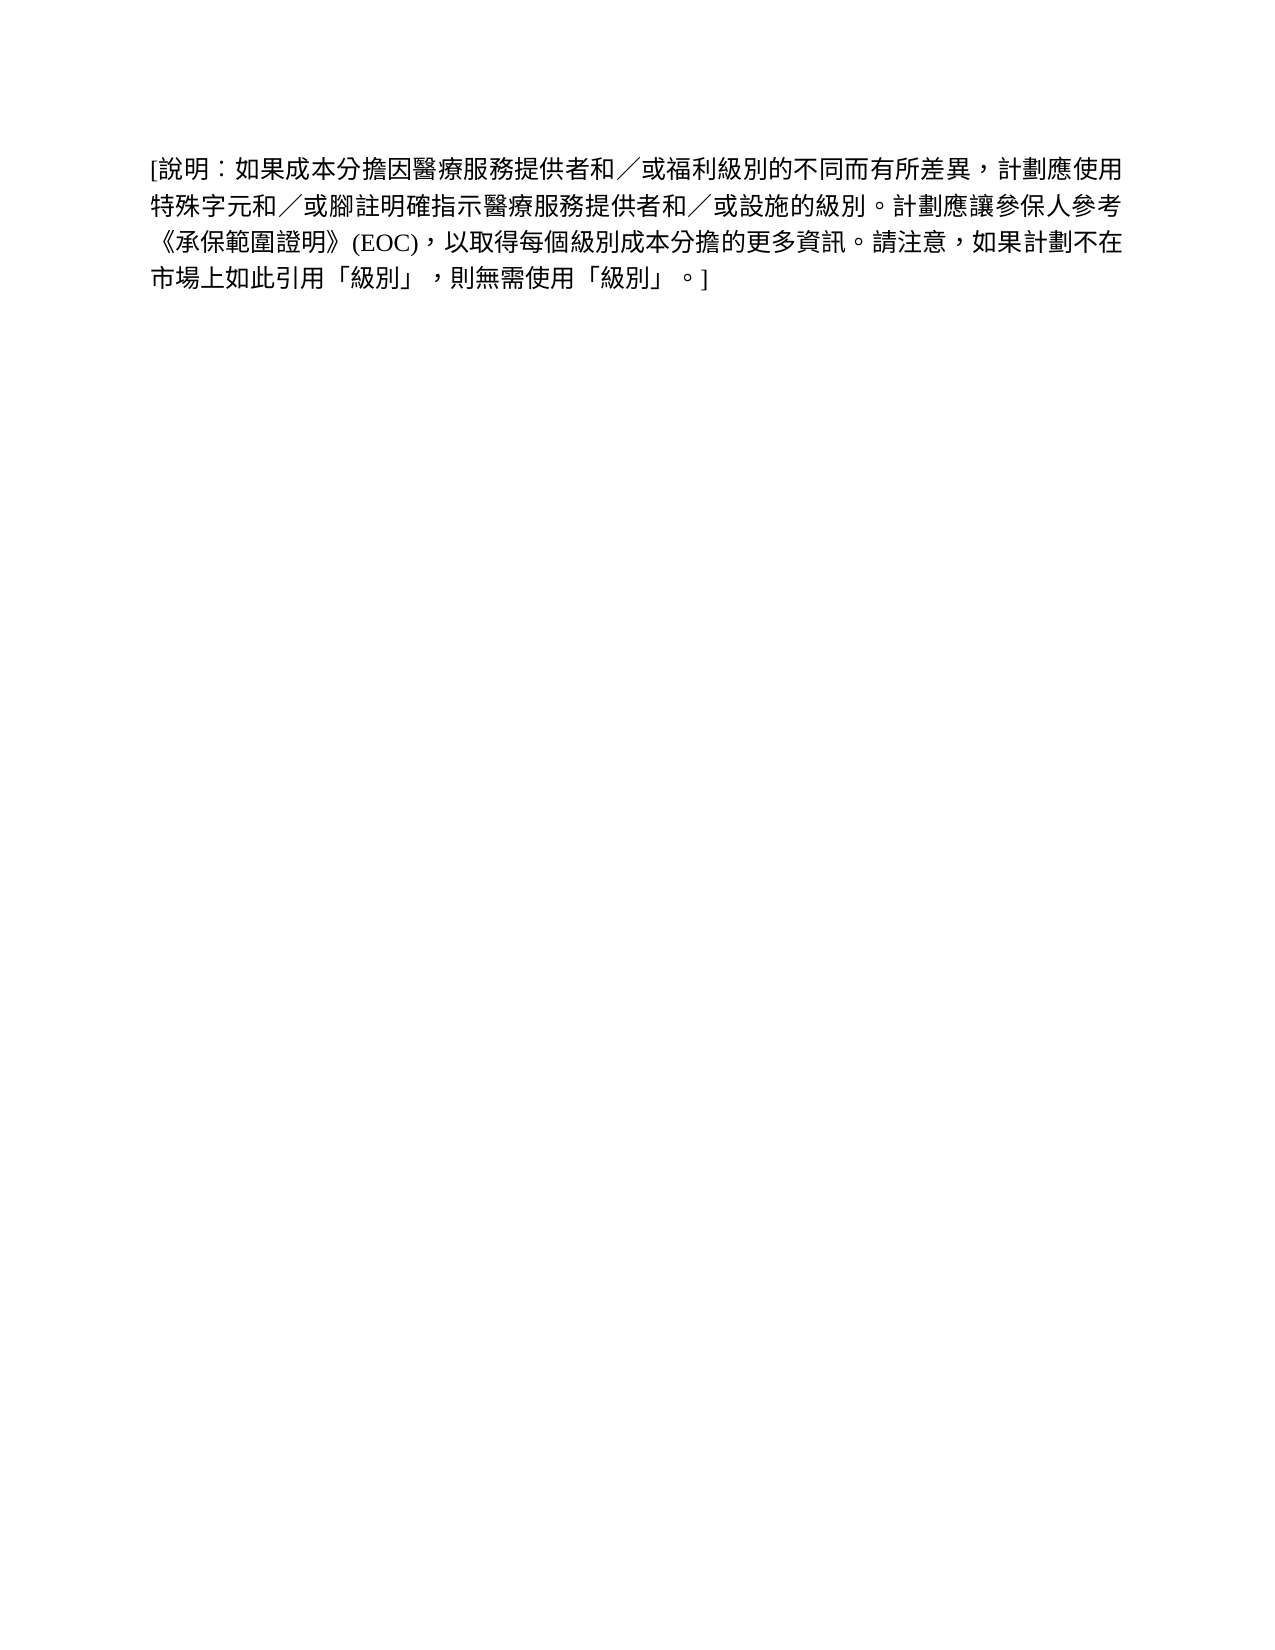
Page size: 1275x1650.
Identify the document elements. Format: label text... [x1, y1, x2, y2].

text [說明︰如果成本分擔因醫療服務提供者和／或福利級別的不同而有所差異，計劃應使用特殊字元和／或腳註明確指示醫療服務提供者和／或設施的級別。計劃應讓參保人參考《承保範圍證明》(EOC)，以取得每個級別成本分擔的更多資訊。請注意，如果計劃不在市場上如此引用「級別」，則無需使用「級別」。] [150, 150, 1125, 295]
